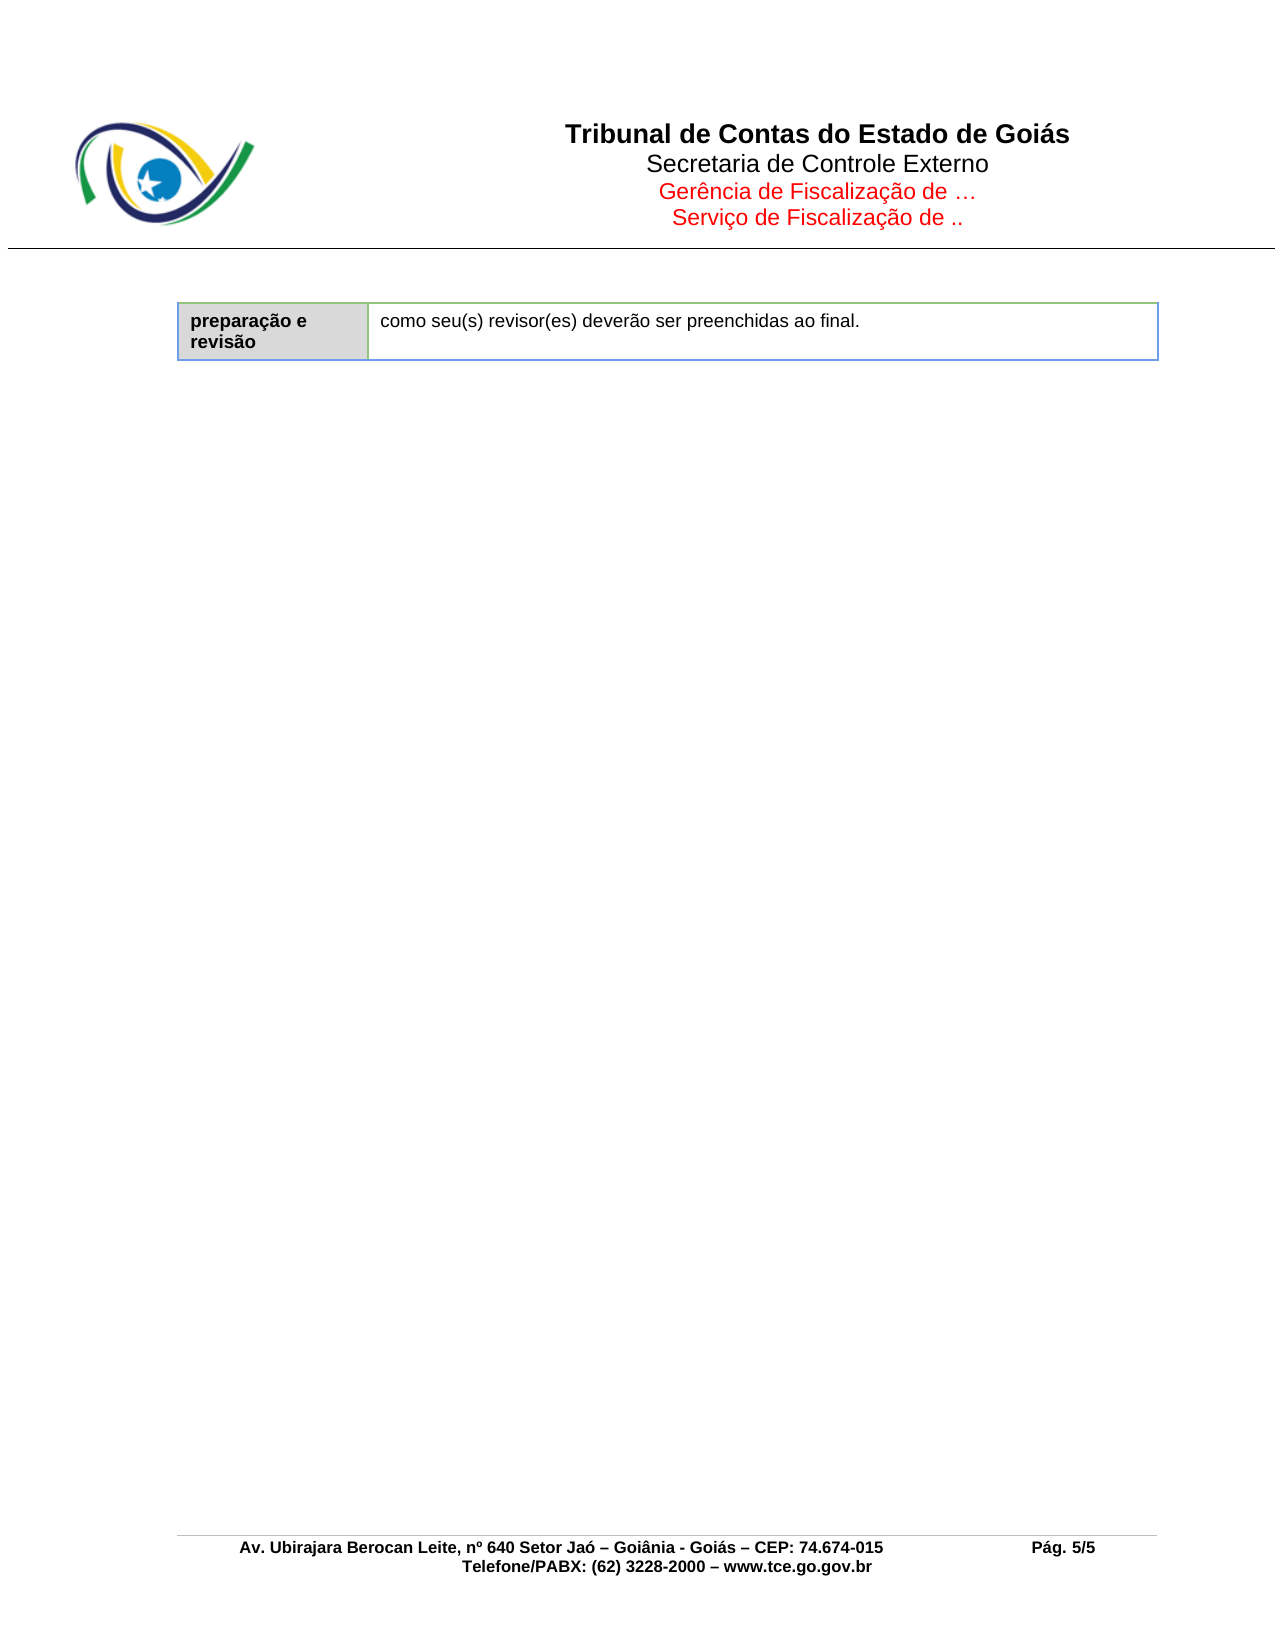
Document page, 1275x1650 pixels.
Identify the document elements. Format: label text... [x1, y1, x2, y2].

table_cell Evidências de preparação e revisão [179, 304, 367, 359]
picture [68, 115, 260, 233]
table_cell A tabela indicando o nome das pessoas que elaboraram e documentaram a estratégia, bem como seu(s) revisor(es) deverão ser preenchidas ao final. [369, 304, 1157, 359]
